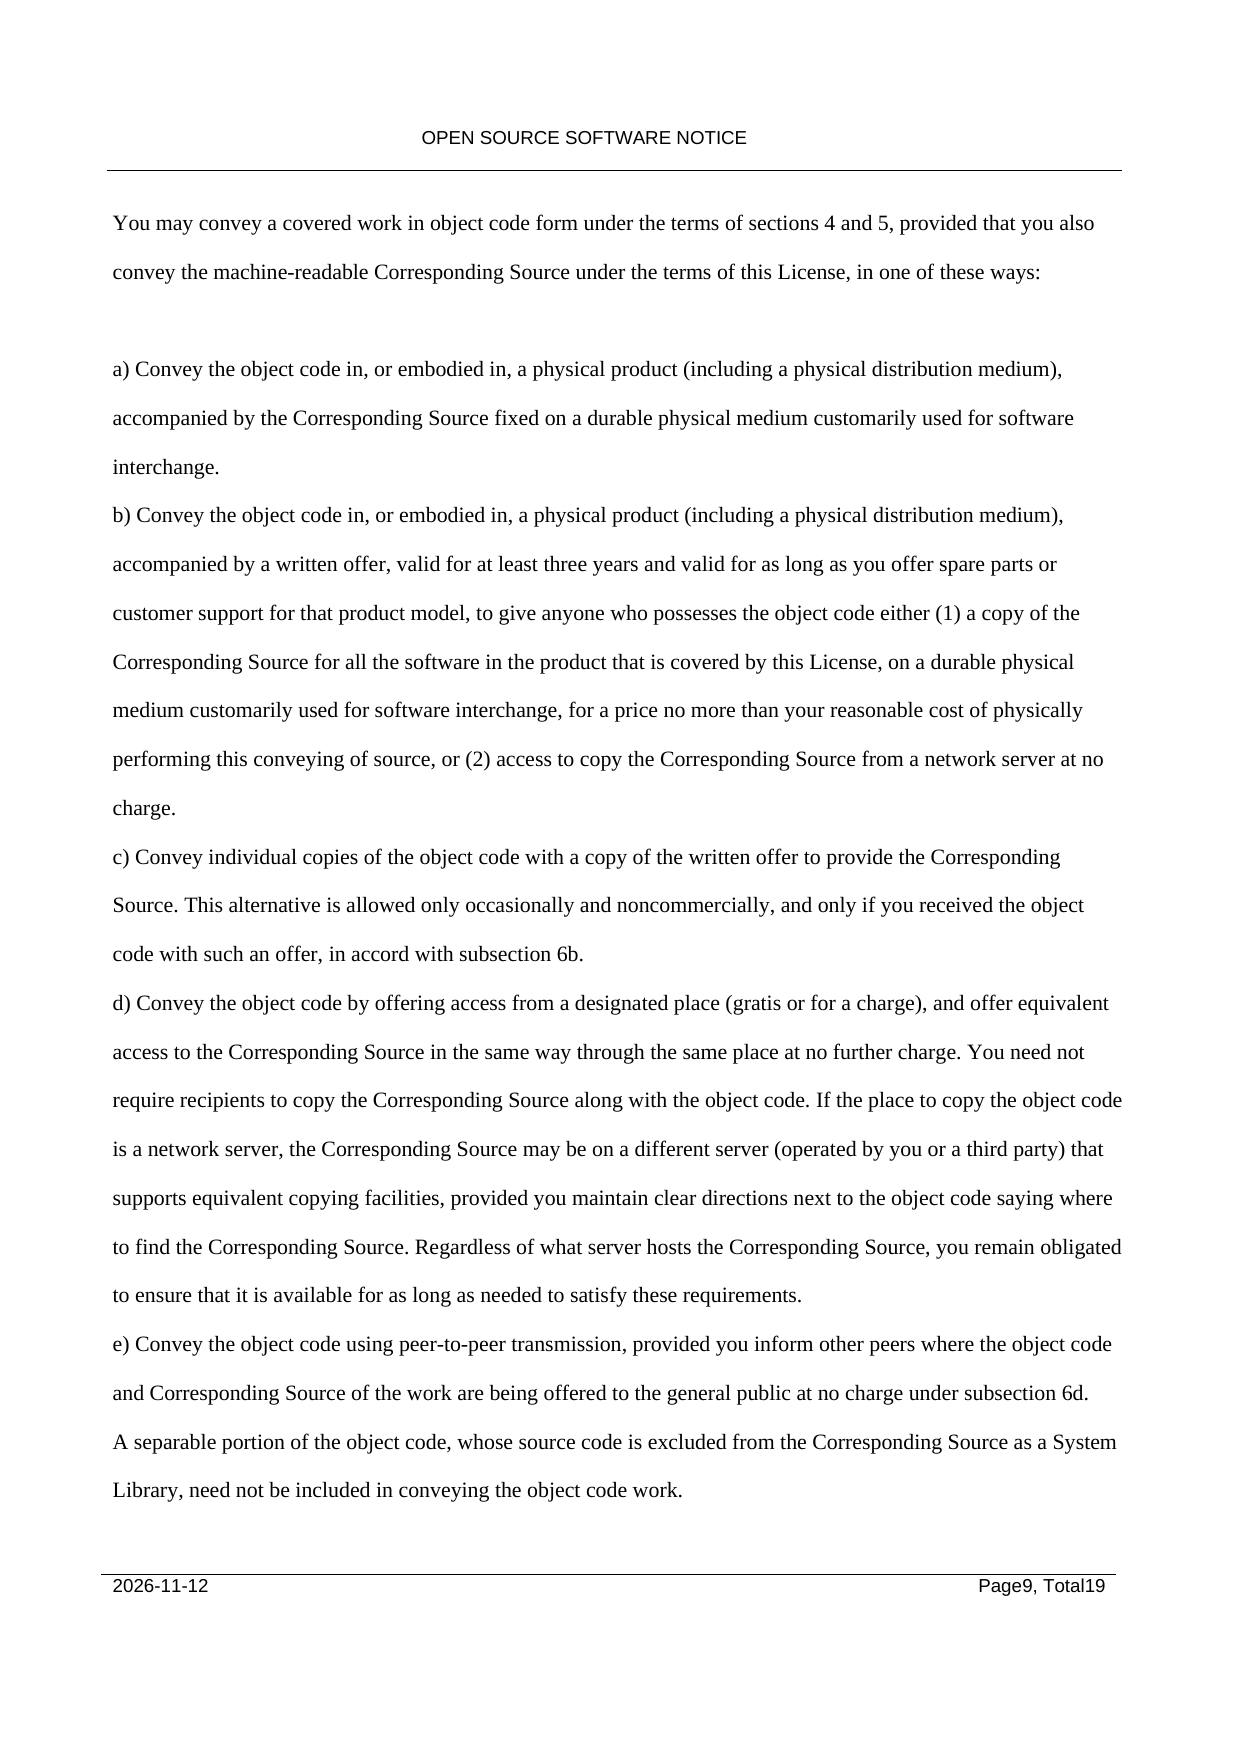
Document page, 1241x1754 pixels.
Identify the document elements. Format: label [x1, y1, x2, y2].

text [112, 206, 1128, 1506]
